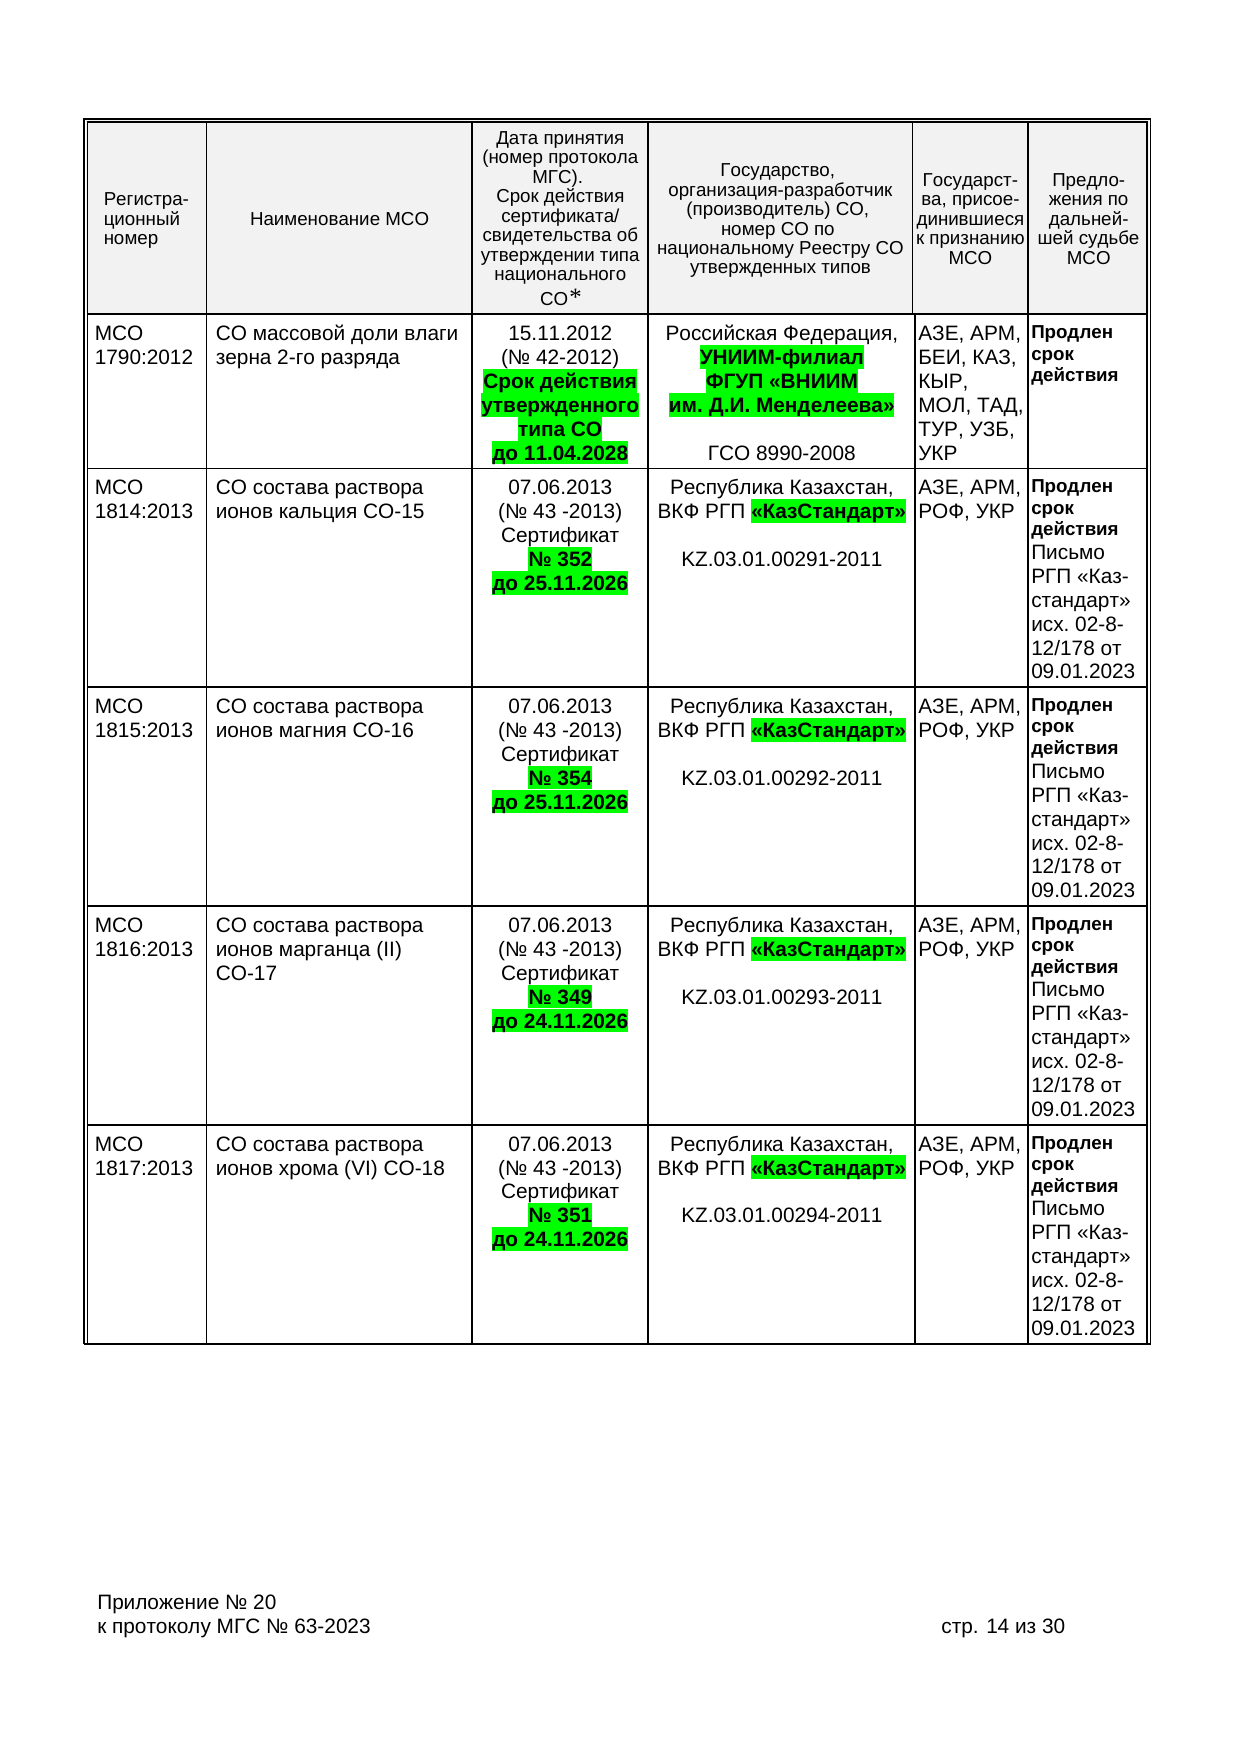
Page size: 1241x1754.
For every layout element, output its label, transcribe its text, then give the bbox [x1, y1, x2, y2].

table_cell СО состава раствора ионов марганца (II) СО-17 [207, 907, 471, 1124]
table_cell СО состава раствора ионов кальция СО-15 [207, 469, 471, 686]
table_cell МСО 1817:2013 [88, 1126, 206, 1343]
table_cell Российская Федерация, УНИИМ-филиал ФГУП «ВНИИМ им. Д.И. Менделеева» ГСО 8990-2008 [649, 315, 914, 467]
table_cell МСО 1815:2013 [88, 688, 206, 905]
table_header Регистра-ционный номер [88, 123, 206, 313]
table_cell 15.11.2012 (№ 42-2012) Срок действия утвержденного типа СО до 11.04.2028 [473, 315, 647, 467]
table_cell АЗЕ, АРМ, РОФ, УКР [916, 907, 1027, 1124]
table_cell МСО 1816:2013 [88, 907, 206, 1124]
table_header Предло-жения по дальней-шей судьбе МСО [1029, 123, 1146, 313]
table_cell Продлен срок действия Письмо РГП «Каз-стандарт» исх. 02-8-12/178 от 09.01.2023 [1029, 469, 1146, 686]
table_cell Республика Казахстан, ВКФ РГП «КазСтандарт» KZ.03.01.00293-2011 [649, 907, 914, 1124]
table_cell Республика Казахстан, ВКФ РГП «КазСтандарт» KZ.03.01.00292-2011 [649, 688, 914, 905]
table_header Государст-ва, присое-динившиеся к признанию МСО [913, 123, 1027, 313]
table_cell Продлен срок действия Письмо РГП «Каз-стандарт» исх. 02-8-12/178 от 09.01.2023 [1029, 688, 1146, 905]
table_cell 07.06.2013 (№ 43 -2013) Сертификат № 354 до 25.11.2026 [473, 688, 647, 905]
table_cell Продлен срок действия [1029, 315, 1146, 467]
table_cell АЗЕ, АРМ, БЕИ, КАЗ, КЫР, МОЛ, ТАД, ТУР, УЗБ, УКР [916, 315, 1027, 467]
table_cell Продлен срок действия Письмо РГП «Каз-стандарт» исх. 02-8-12/178 от 09.01.2023 [1029, 907, 1146, 1124]
table_header Дата принятия (номер протокола МГС). Срок действия сертификата/ свидетельства об утверждении типа национального СО* [473, 123, 647, 313]
table_cell МСО 1814:2013 [88, 469, 206, 686]
table_cell АЗЕ, АРМ, РОФ, УКР [916, 469, 1027, 686]
table_header Наименование МСО [207, 123, 471, 313]
table_cell 07.06.2013 (№ 43 -2013) Сертификат № 349 до 24.11.2026 [473, 907, 647, 1124]
table_cell АЗЕ, АРМ, РОФ, УКР [916, 1126, 1027, 1343]
table_cell Продлен срок действия Письмо РГП «Каз-стандарт» исх. 02-8-12/178 от 09.01.2023 [1029, 1126, 1146, 1343]
table_header Государство, организация-разработчик (производитель) СО, номер СО по национальному Реестру СО утвержденных типов [649, 123, 912, 313]
table_cell Республика Казахстан, ВКФ РГП «КазСтандарт» KZ.03.01.00291-2011 [649, 469, 914, 686]
table_cell 07.06.2013 (№ 43 -2013) Сертификат № 352 до 25.11.2026 [473, 469, 647, 686]
table_cell СО состава раствора ионов магния СО-16 [207, 688, 471, 905]
table_cell СО массовой доли влаги зерна 2-го разряда [207, 315, 471, 467]
table_cell СО состава раствора ионов хрома (VI) СО-18 [207, 1126, 471, 1343]
table_cell 07.06.2013 (№ 43 -2013) Сертификат № 351 до 24.11.2026 [473, 1126, 647, 1343]
table_cell АЗЕ, АРМ, РОФ, УКР [916, 688, 1027, 905]
table_cell Республика Казахстан, ВКФ РГП «КазСтандарт» KZ.03.01.00294-2011 [649, 1126, 914, 1343]
table_cell МСО 1790:2012 [88, 315, 206, 467]
